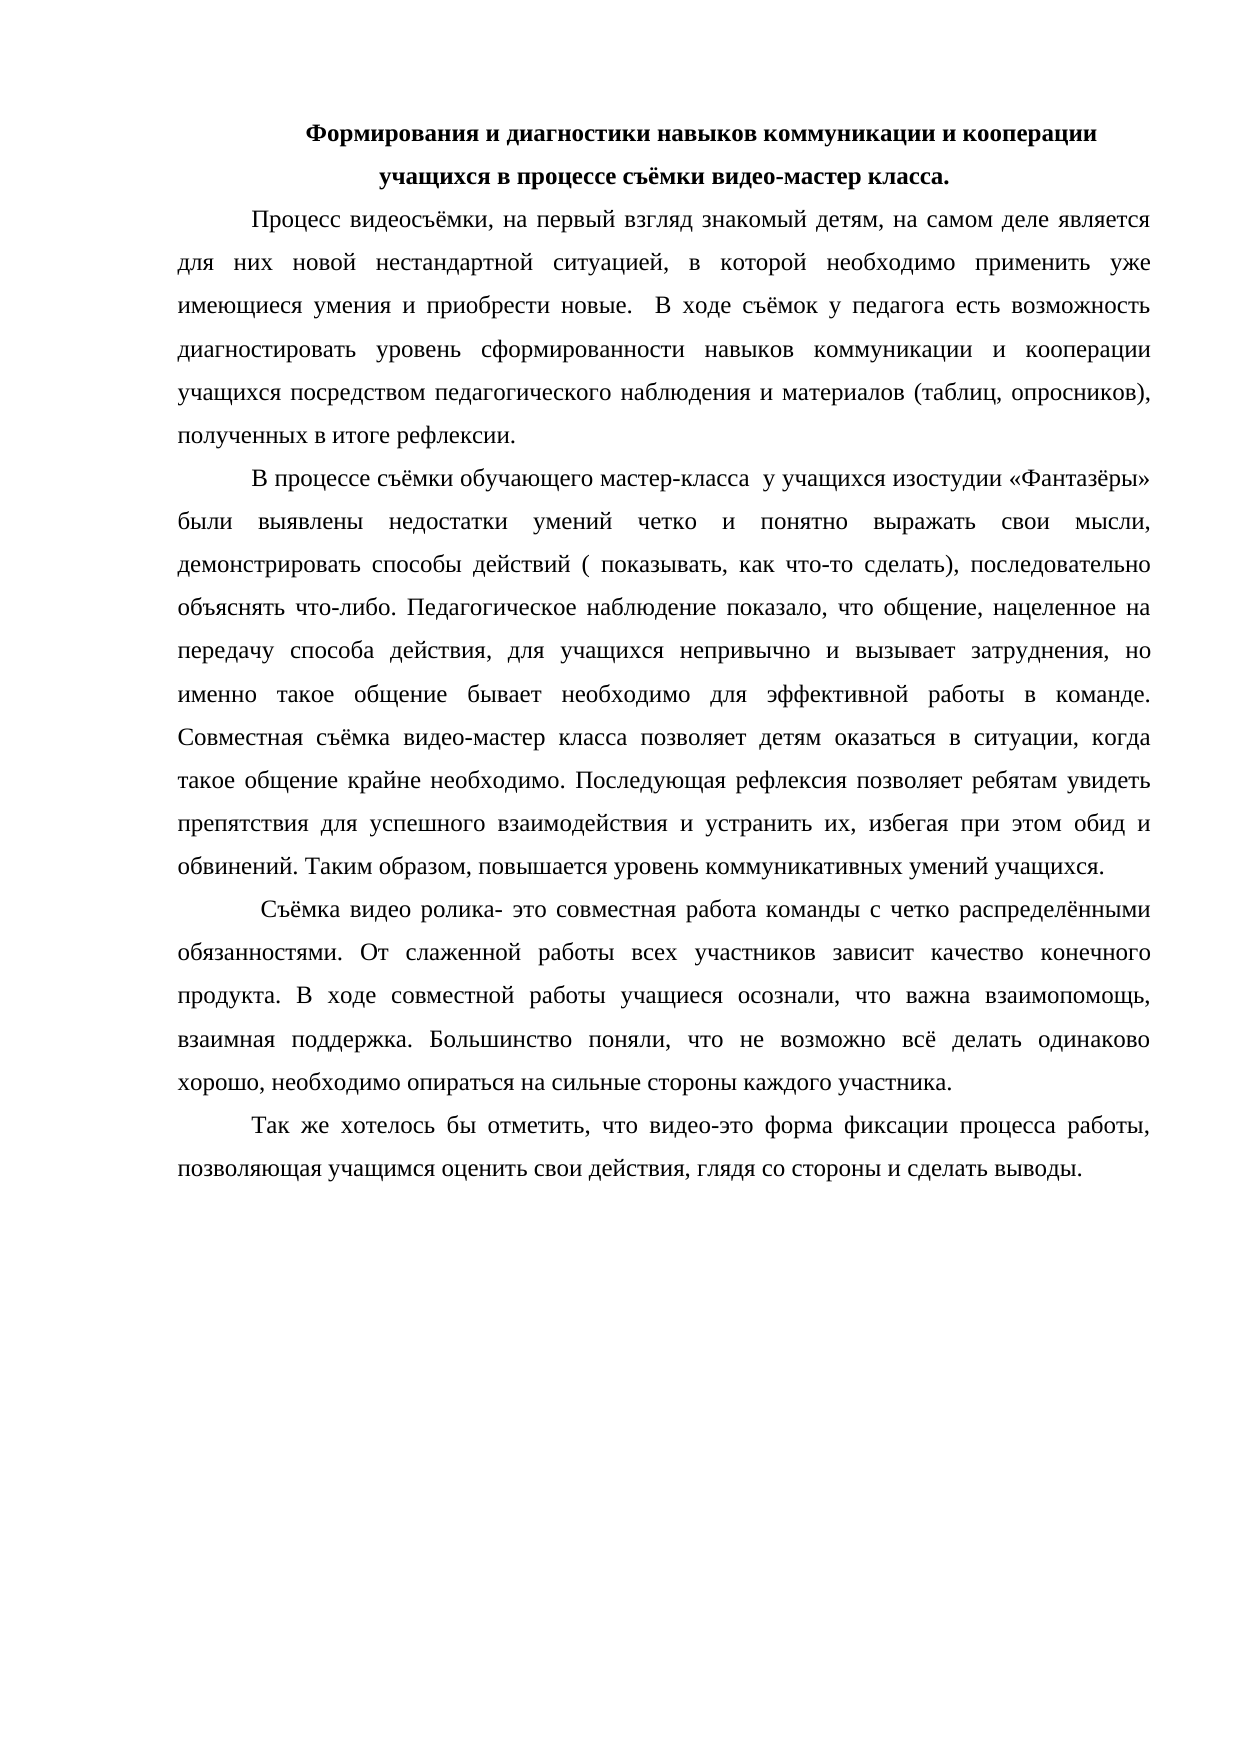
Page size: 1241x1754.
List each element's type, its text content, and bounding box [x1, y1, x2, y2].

text Формирования и диагностики навыков коммуникации и кооперации учащихся в процессе съёмки видео-мастер класса. [177, 118, 1152, 190]
text Так же хотелось бы отметить, что видео-это форма фиксации процесса работы, позволяющая учащимся оценить свои действия, глядя со стороны и сделать выводы. [177, 1110, 1152, 1182]
text Процесс видеосъёмки, на первый взгляд знакомый детям, на самом деле является для них новой нестандартной ситуацией, в которой необходимо применить уже имеющиеся умения и приобрести новые. В ходе съёмок у педагога есть возможность диагностировать уровень сформированности навыков коммуникации и кооперации учащихся посредством педагогического наблюдения и материалов (таблиц, опросников), полученных в итоге рефлексии. [177, 204, 1152, 449]
text В процессе съёмки обучающего мастер-класса у учащихся изостудии «Фантазёры» были выявлены недостатки умений четко и понятно выражать свои мысли, демонстрировать способы действий ( показывать, как что-то сделать), последовательно объяснять что-либо. Педагогическое наблюдение показало, что общение, нацеленное на передачу способа действия, для учащихся непривычно и вызывает затруднения, но именно такое общение бывает необходимо для эффективной работы в команде. Совместная съёмка видео-мастер класса позволяет детям оказаться в ситуации, когда такое общение крайне необходимо. Последующая рефлексия позволяет ребятам увидеть препятствия для успешного взаимодействия и устранить их, избегая при этом обид и обвинений. Таким образом, повышается уровень коммуникативных умений учащихся. [177, 463, 1152, 880]
text Съёмка видео ролика- это совместная работа команды с четко распределёнными обязанностями. От слаженной работы всех участников зависит качество конечного продукта. В ходе совместной работы учащиеся осознали, что важна взаимопомощь, взаимная поддержка. Большинство поняли, что не возможно всё делать одинаково хорошо, необходимо опираться на сильные стороны каждого участника. [177, 894, 1152, 1096]
